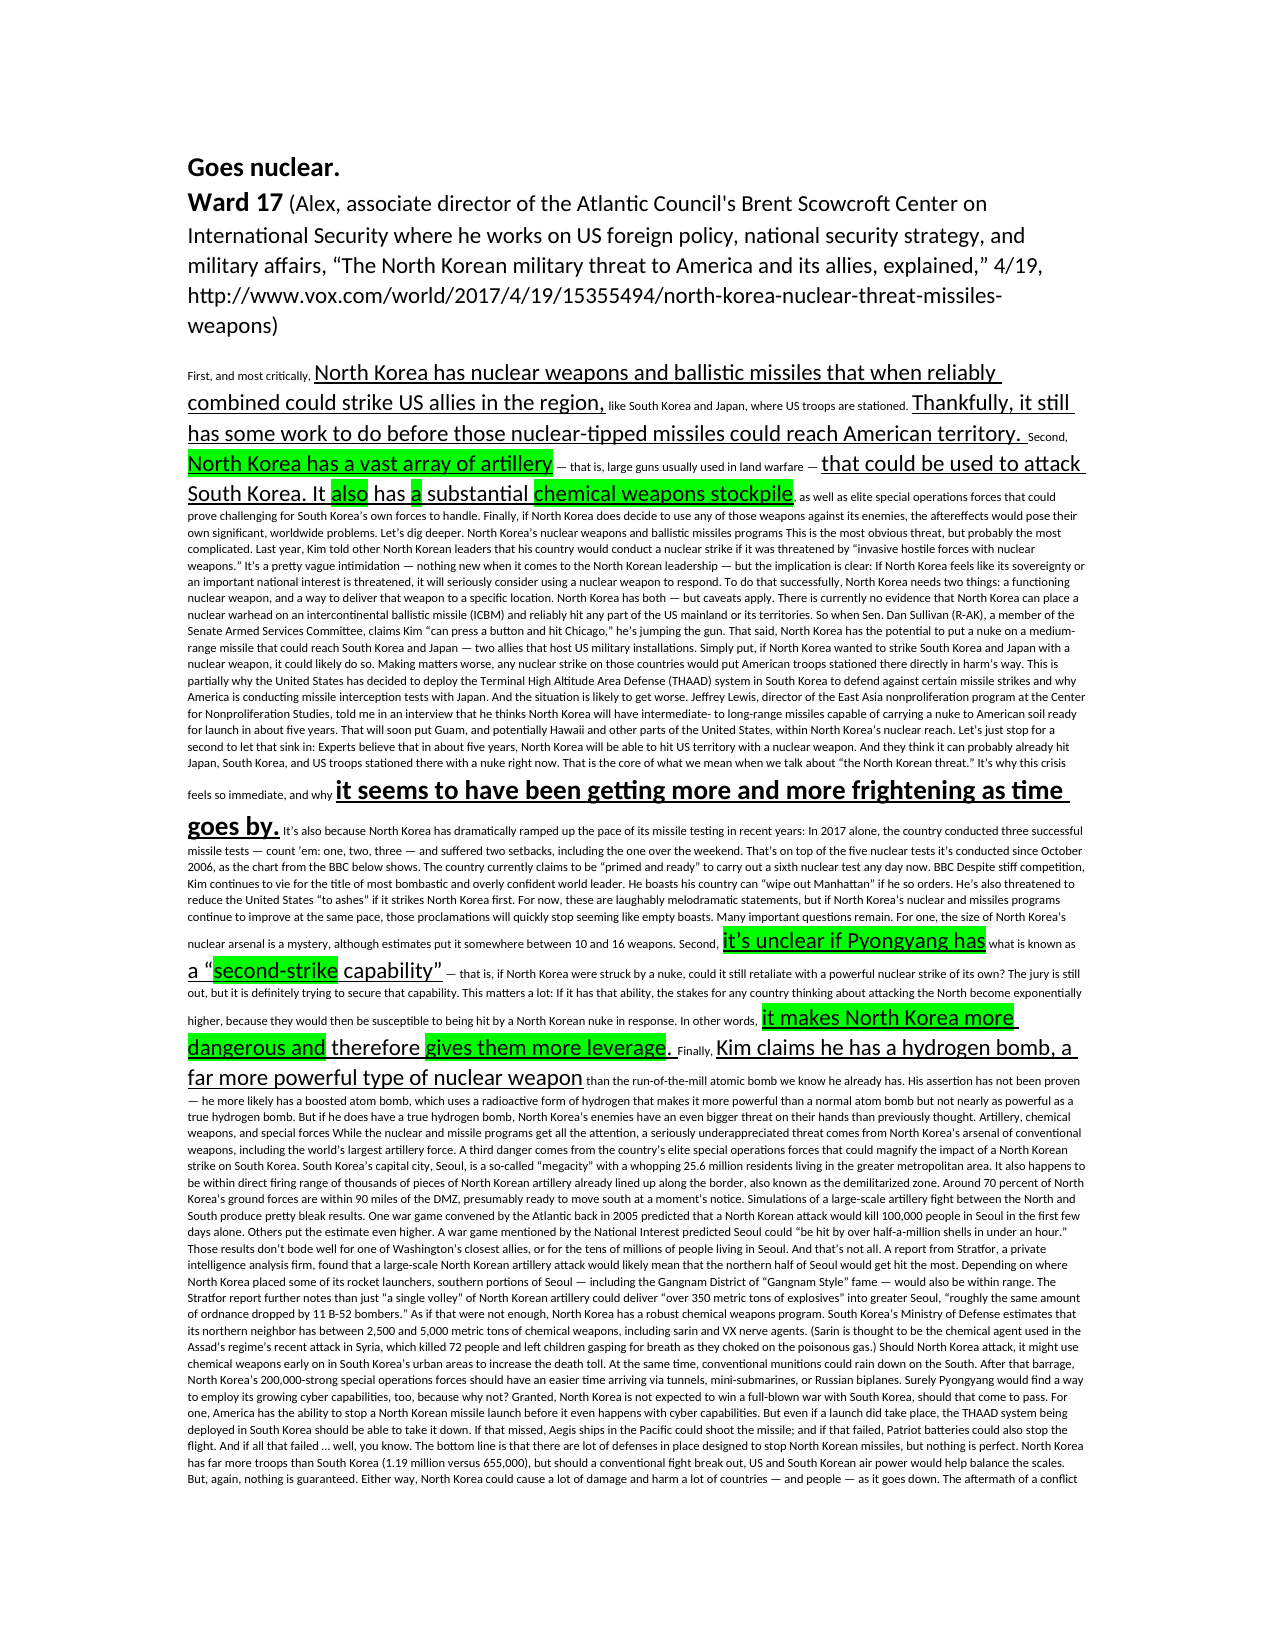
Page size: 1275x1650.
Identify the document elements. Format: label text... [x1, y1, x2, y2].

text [187, 358, 1087, 1487]
text Ward 17 (Alex, associate director of the Atlantic Council's Brent Scowcroft Center on International Security where he works on US foreign policy, national security strategy, and military affairs, “The North Korean military threat to America and its allies, explained,” 4/19, http://www.vox.com/world/2017/4/19/15355494/north-korea-nuclear-threat-missiles-weapons) [187, 186, 1087, 339]
subtitle Goes nuclear. [187, 150, 1087, 183]
